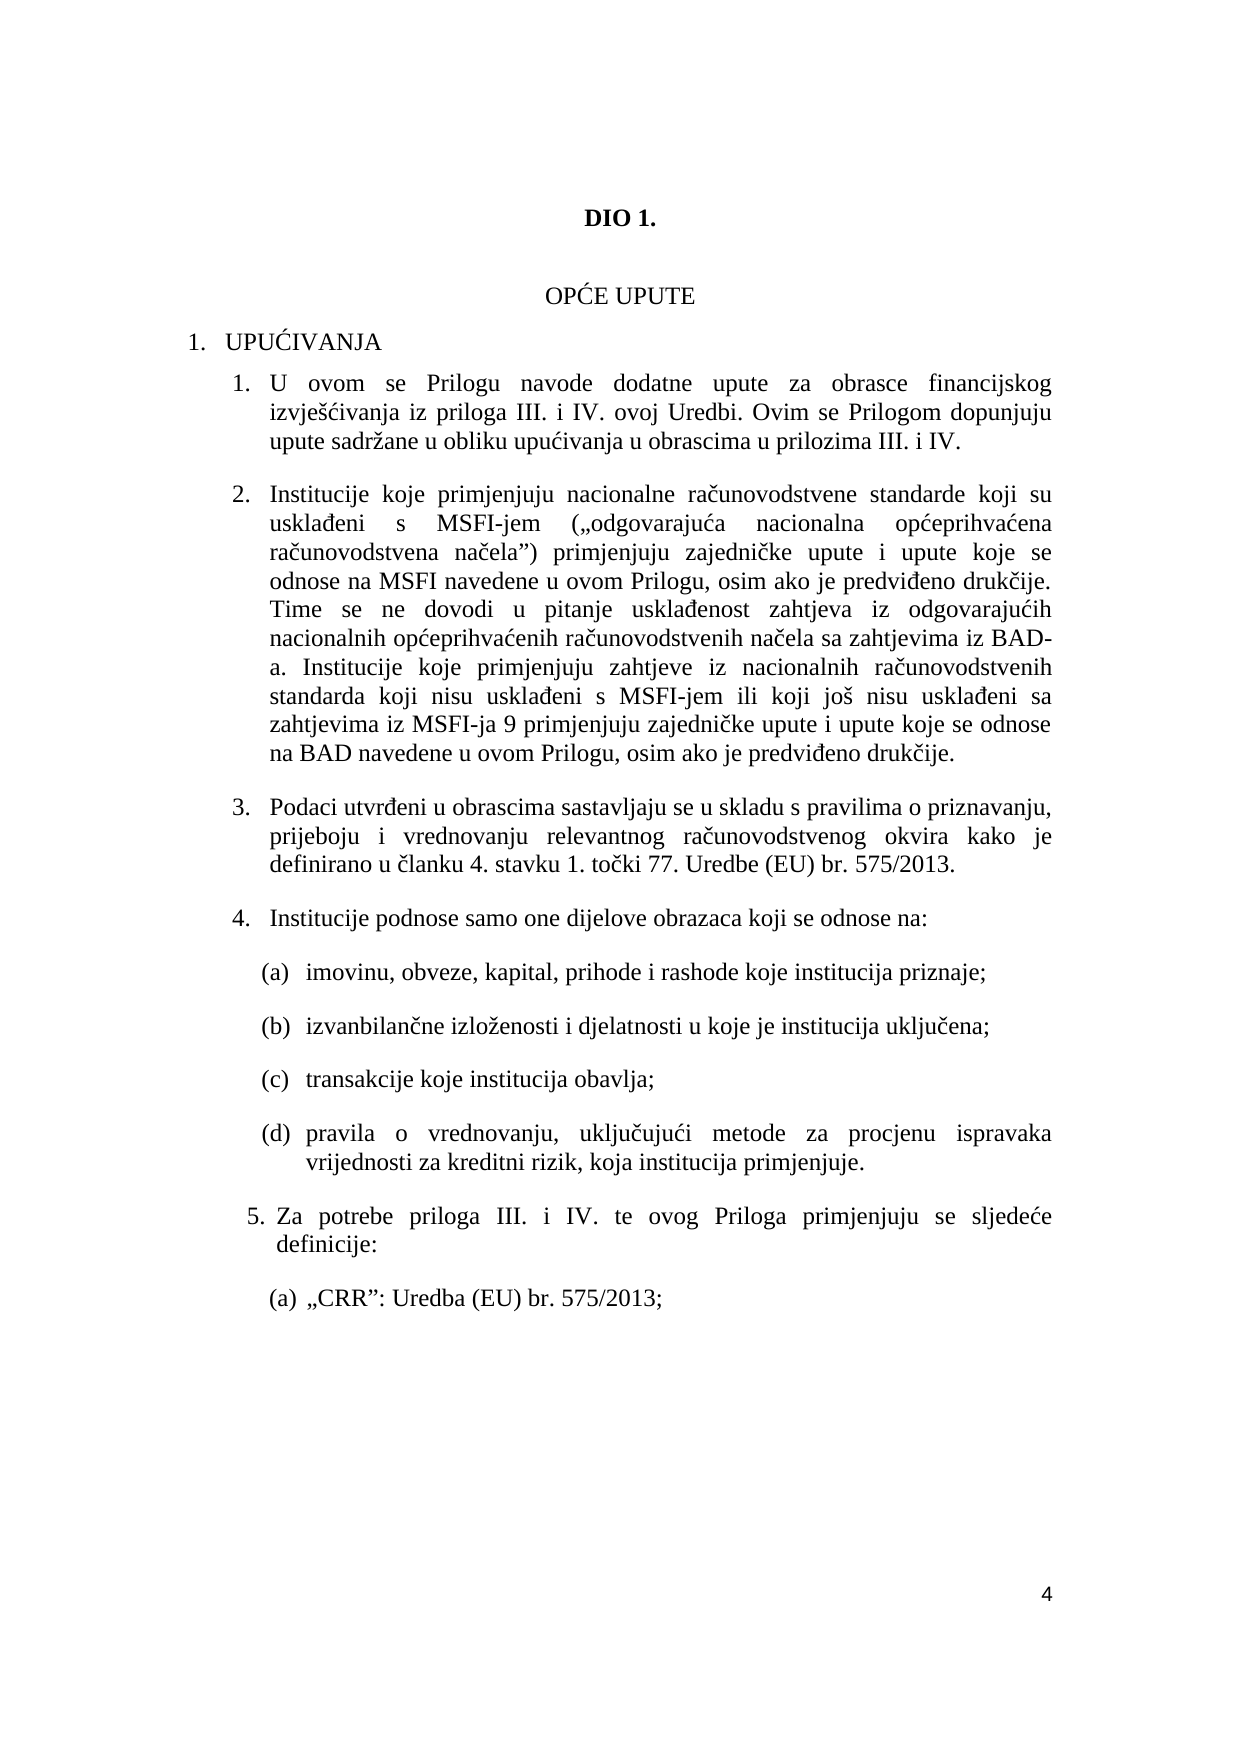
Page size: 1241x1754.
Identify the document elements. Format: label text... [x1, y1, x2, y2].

subtitle Opće upute [187, 281, 1053, 310]
text Institucije podnose samo one dijelove obrazaca koji se odnose na: [232, 903, 1053, 932]
text Za potrebe priloga III. i IV. te ovog Priloga primjenjuju se sljedeće definicije: [247, 1201, 1053, 1258]
list transakcije koje institucija obavlja; [261, 1064, 1053, 1093]
text U ovom se Prilogu navode dodatne upute za obrasce financijskog izvješćivanja iz priloga III. i IV. ovoj Uredbi. Ovim se Prilogom dopunjuju upute sadržane u obliku upućivanja u obrascima u prilozima III. i IV. [232, 368, 1053, 454]
list izvanbilančne izloženosti i djelatnosti u koje je institucija uključena; [261, 1011, 1053, 1039]
subtitle Upućivanja [187, 327, 1053, 356]
list imovinu, obveze, kapital, prihode i rashode koje institucija priznaje; [261, 957, 1053, 986]
text DIO 1. [187, 203, 1053, 231]
list „CRR”: Uredba (EU) br. 575/2013; [269, 1283, 1053, 1312]
list pravila o vrednovanju, uključujući metode za procjenu ispravaka vrijednosti za kreditni rizik, koja institucija primjenjuje. [261, 1118, 1053, 1176]
text Institucije koje primjenjuju nacionalne računovodstvene standarde koji su usklađeni s MSFI-jem („odgovarajuća nacionalna općeprihvaćena računovodstvena načela”) primjenjuju zajedničke upute i upute koje se odnose na MSFI navedene u ovom Prilogu, osim ako je predviđeno drukčije. Time se ne dovodi u pitanje usklađenost zahtjeva iz odgovarajućih nacionalnih općeprihvaćenih računovodstvenih načela sa zahtjevima iz BAD-a. Institucije koje primjenjuju zahtjeve iz nacionalnih računovodstvenih standarda koji nisu usklađeni s MSFI-jem ili koji još nisu usklađeni sa zahtjevima iz MSFI-ja 9 primjenjuju zajedničke upute i upute koje se odnose na BAD navedene u ovom Prilogu, osim ako je predviđeno drukčije. [232, 479, 1053, 767]
text Podaci utvrđeni u obrascima sastavljaju se u skladu s pravilima o priznavanju, prijeboju i vrednovanju relevantnog računovodstvenog okvira kako je definirano u članku 4. stavku 1. točki 77. Uredbe (EU) br. 575/2013. [232, 792, 1053, 878]
